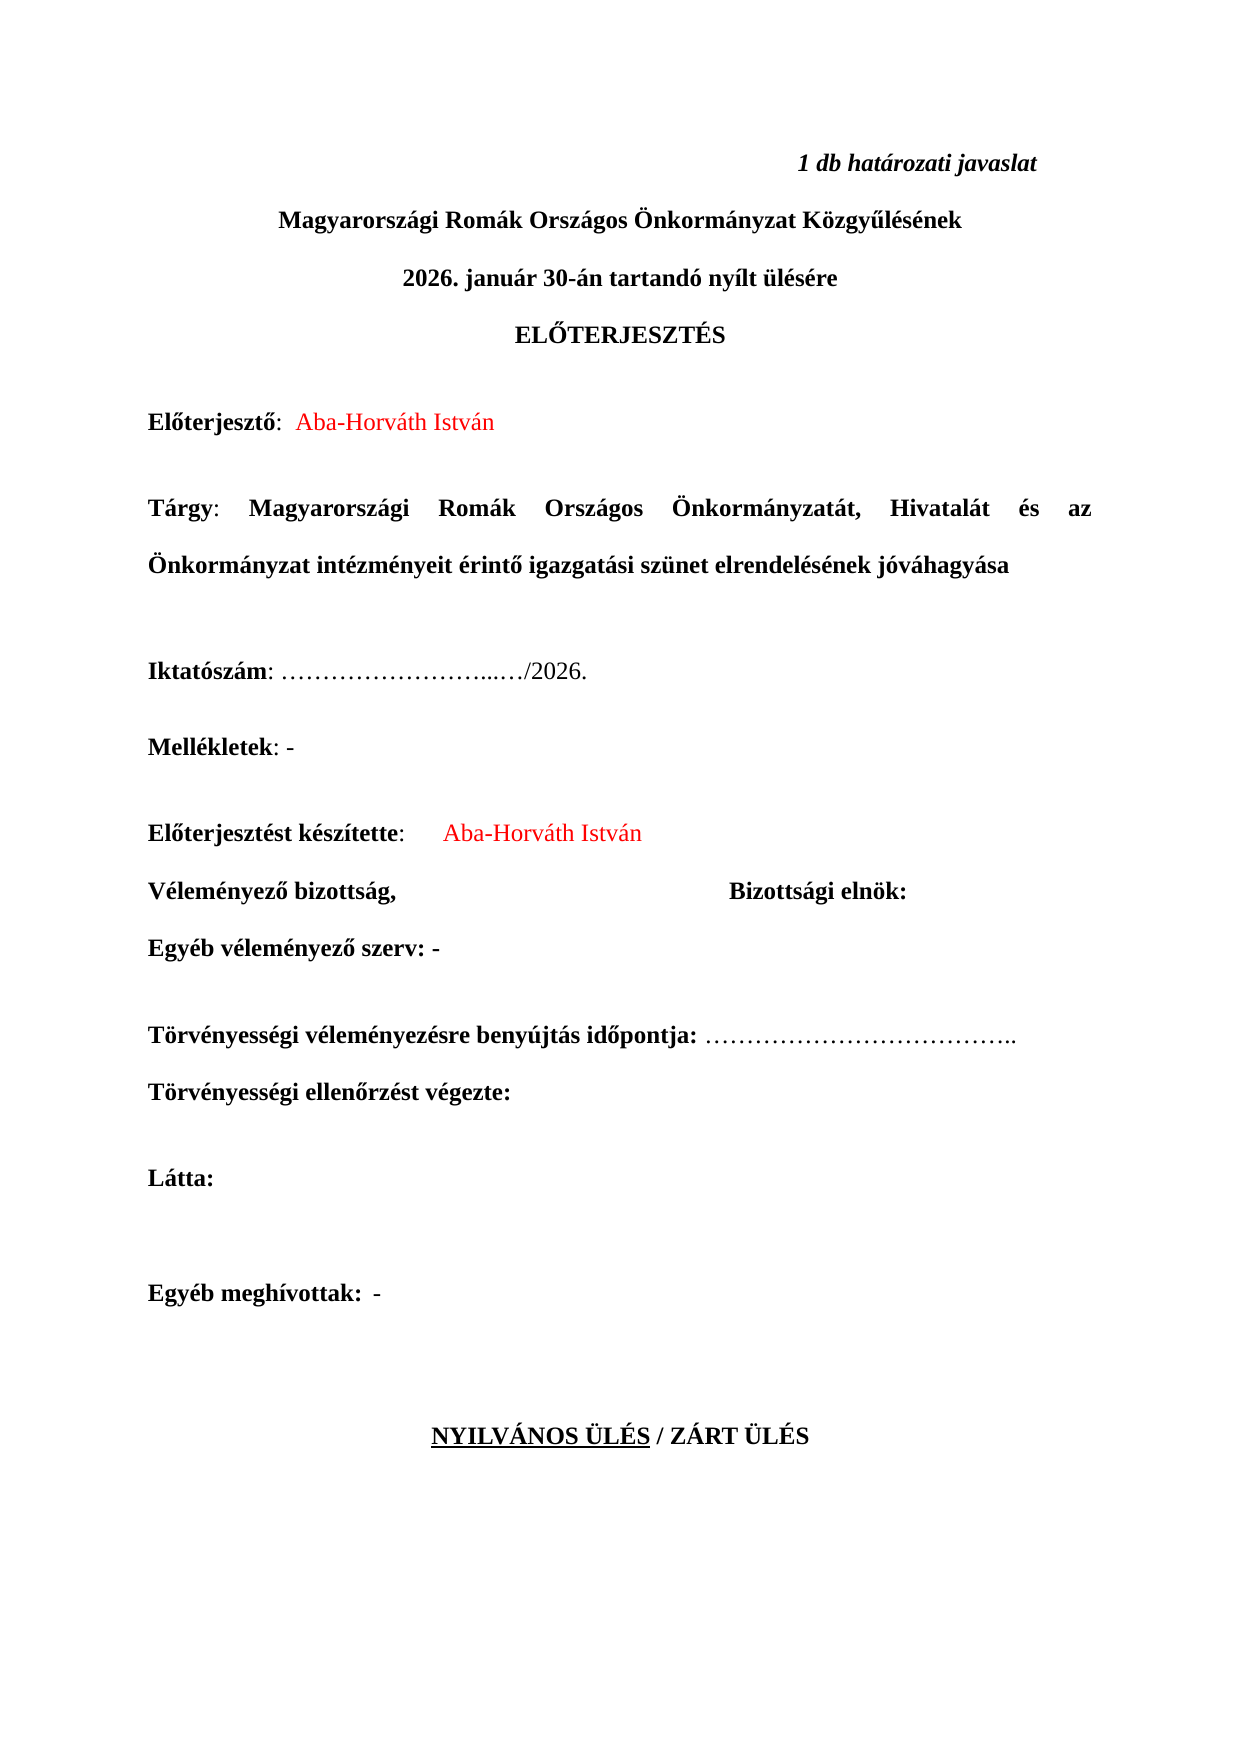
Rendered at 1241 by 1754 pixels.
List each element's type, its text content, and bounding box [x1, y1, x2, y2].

text Mellékletek: - [148, 732, 1093, 761]
text Egyéb véleményező szerv: - [148, 933, 1093, 962]
text 1 db határozati javaslat [797, 148, 1093, 176]
text Tárgy: Magyarországi Romák Országos Önkormányzatát, Hivatalát és az Önkormányzat intézményeit érintő igazgatási szünet elrendelésének jóváhagyása [148, 493, 1093, 579]
text Előterjesztést készítette: Aba-Horváth István [148, 818, 1093, 847]
text Törvényességi ellenőrzést végezte: [148, 1077, 1093, 1106]
text NYILVÁNOS ÜLÉS / ZÁRT ÜLÉS [148, 1421, 1093, 1450]
text Látta: [148, 1163, 1093, 1191]
text Iktatószám: ……………………...…/2026. [148, 656, 1083, 684]
text Magyarországi Romák Országos Önkormányzat Közgyűlésének [148, 206, 1093, 234]
text ELŐTERJESZTÉS [148, 321, 1093, 349]
text Előterjesztő: Aba-Horváth István [148, 407, 1093, 436]
text Törvényességi véleményezésre benyújtás időpontja: ……………………………….. [148, 1020, 1093, 1048]
text Egyéb meghívottak: - [148, 1278, 1093, 1306]
text Véleményező bizottság, Bizottsági elnök: [148, 876, 1093, 905]
text 2026. január 30-án tartandó nyílt ülésére [148, 263, 1093, 292]
